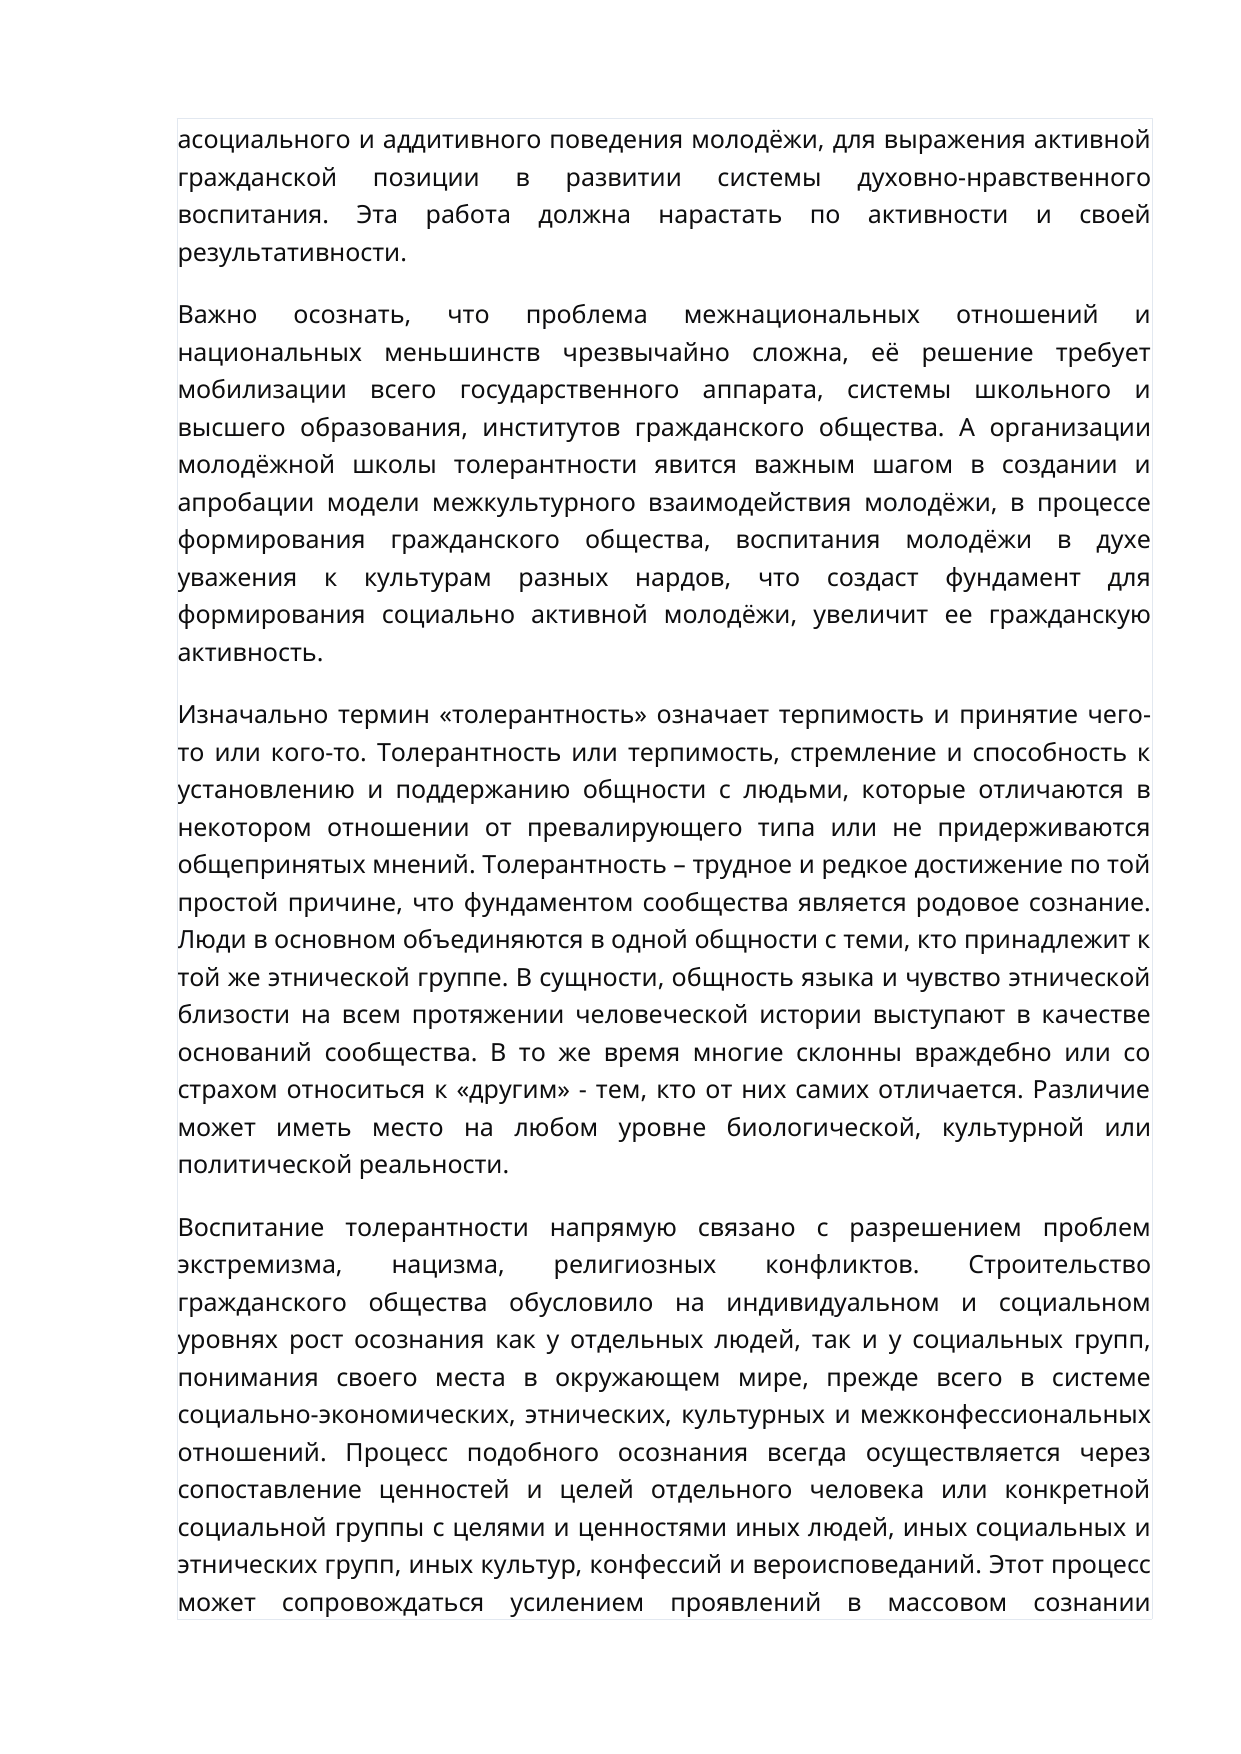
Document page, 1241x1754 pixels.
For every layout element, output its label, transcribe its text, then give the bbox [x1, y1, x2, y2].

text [178, 119, 1152, 269]
text Важно осознать, что проблема межнациональных отношений и национальных меньшинств чрезвычайно сложна, её решение требует мобилизации всего государственного аппарата, системы школьного и высшего образования, институтов гражданского общества. А организации молодёжной школы толерантности явится важным шагом в создании и апробации модели межкультурного взаимодействия молодёжи, в процессе формирования гражданского общества, воспитания молодёжи в духе уважения к культурам разных нардов, что создаст фундамент для формирования социально активной молодёжи, увеличит ее гражданскую активность. [178, 293, 1152, 669]
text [178, 1206, 1152, 1619]
text Изначально термин «толерантность» означает терпимость и принятие чего-то или кого-то. Толерантность или терпимость, стремление и способность к установлению и поддержанию общности с людьми, которые отличаются в некотором отношении от превалирующего типа или не придерживаются общепринятых мнений. Толерантность – трудное и редкое достижение по той простой причине, что фундаментом сообщества является родовое сознание. Люди в основном объединяются в одной общности с теми, кто принадлежит к той же этнической группе. В сущности, общность языка и чувство этнической близости на всем протяжении человеческой истории выступают в качестве оснований сообщества. В то же время многие склонны враждебно или со страхом относиться к «другим» - тем, кто от них самих отличается. Различие может иметь место на любом уровне биологической, культурной или политической реальности. [178, 693, 1152, 1181]
